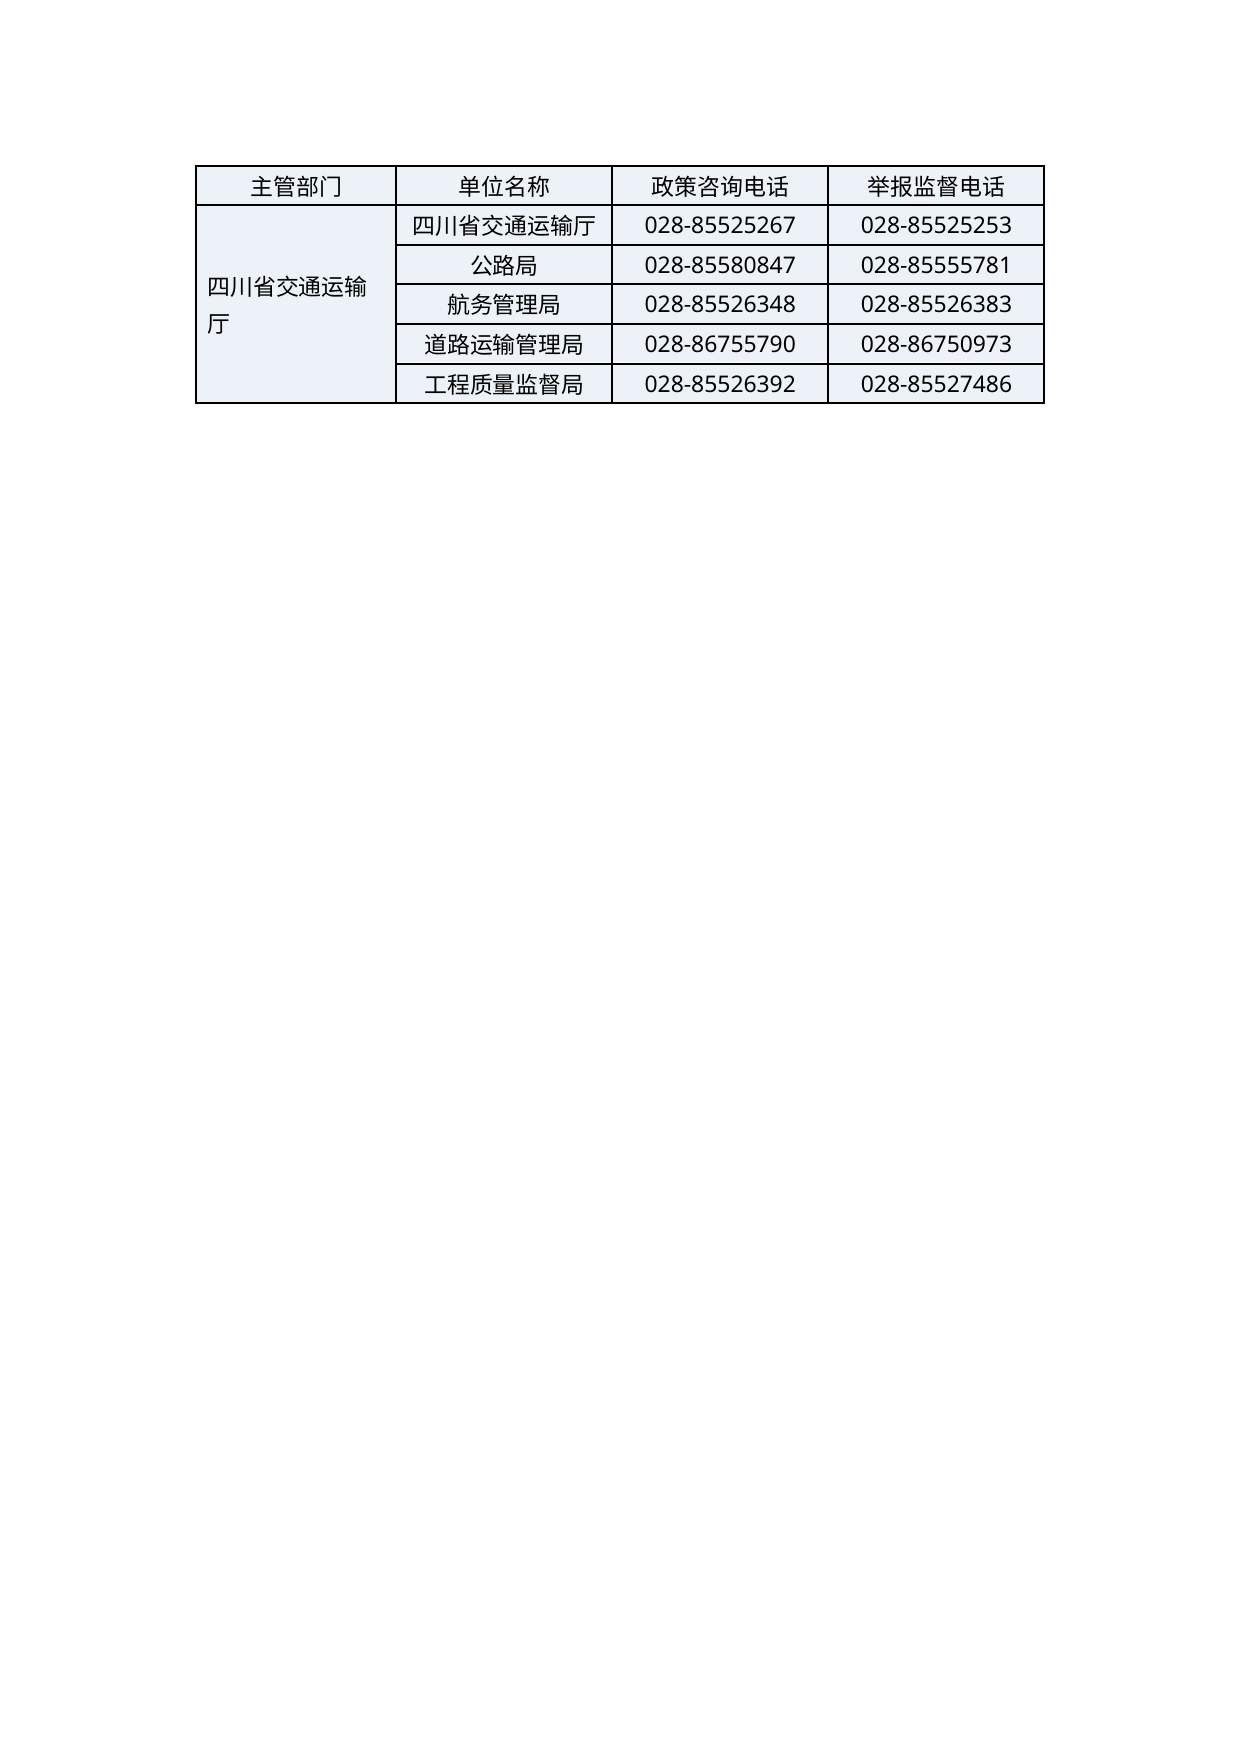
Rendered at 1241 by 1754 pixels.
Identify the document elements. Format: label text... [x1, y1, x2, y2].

table_cell 公路局 [397, 246, 611, 283]
table_cell 道路运输管理局 [397, 325, 611, 362]
table_cell 028-85526348 [613, 285, 827, 323]
table_cell 工程质量监督局 [397, 365, 611, 402]
table_cell 028-86750973 [829, 325, 1043, 362]
table_cell 028-85527486 [829, 365, 1043, 402]
table_cell 028-86755790 [613, 325, 827, 362]
table_cell 028-85526383 [829, 285, 1043, 323]
table_cell 028-85555781 [829, 246, 1043, 283]
table_header 政策咨询电话 [613, 167, 827, 204]
table_header 单位名称 [397, 167, 611, 204]
table_cell 028-85580847 [613, 246, 827, 283]
table_cell 028-85525267 [613, 206, 827, 244]
table_cell 四川省交通运输厅 [397, 206, 611, 244]
table_header 主管部门 [197, 167, 395, 204]
table_cell 四川省交通运输厅 [197, 206, 395, 402]
table_cell 航务管理局 [397, 285, 611, 323]
table_cell 028-85526392 [613, 365, 827, 402]
table_header 举报监督电话 [829, 167, 1043, 204]
table_cell 028-85525253 [829, 206, 1043, 244]
